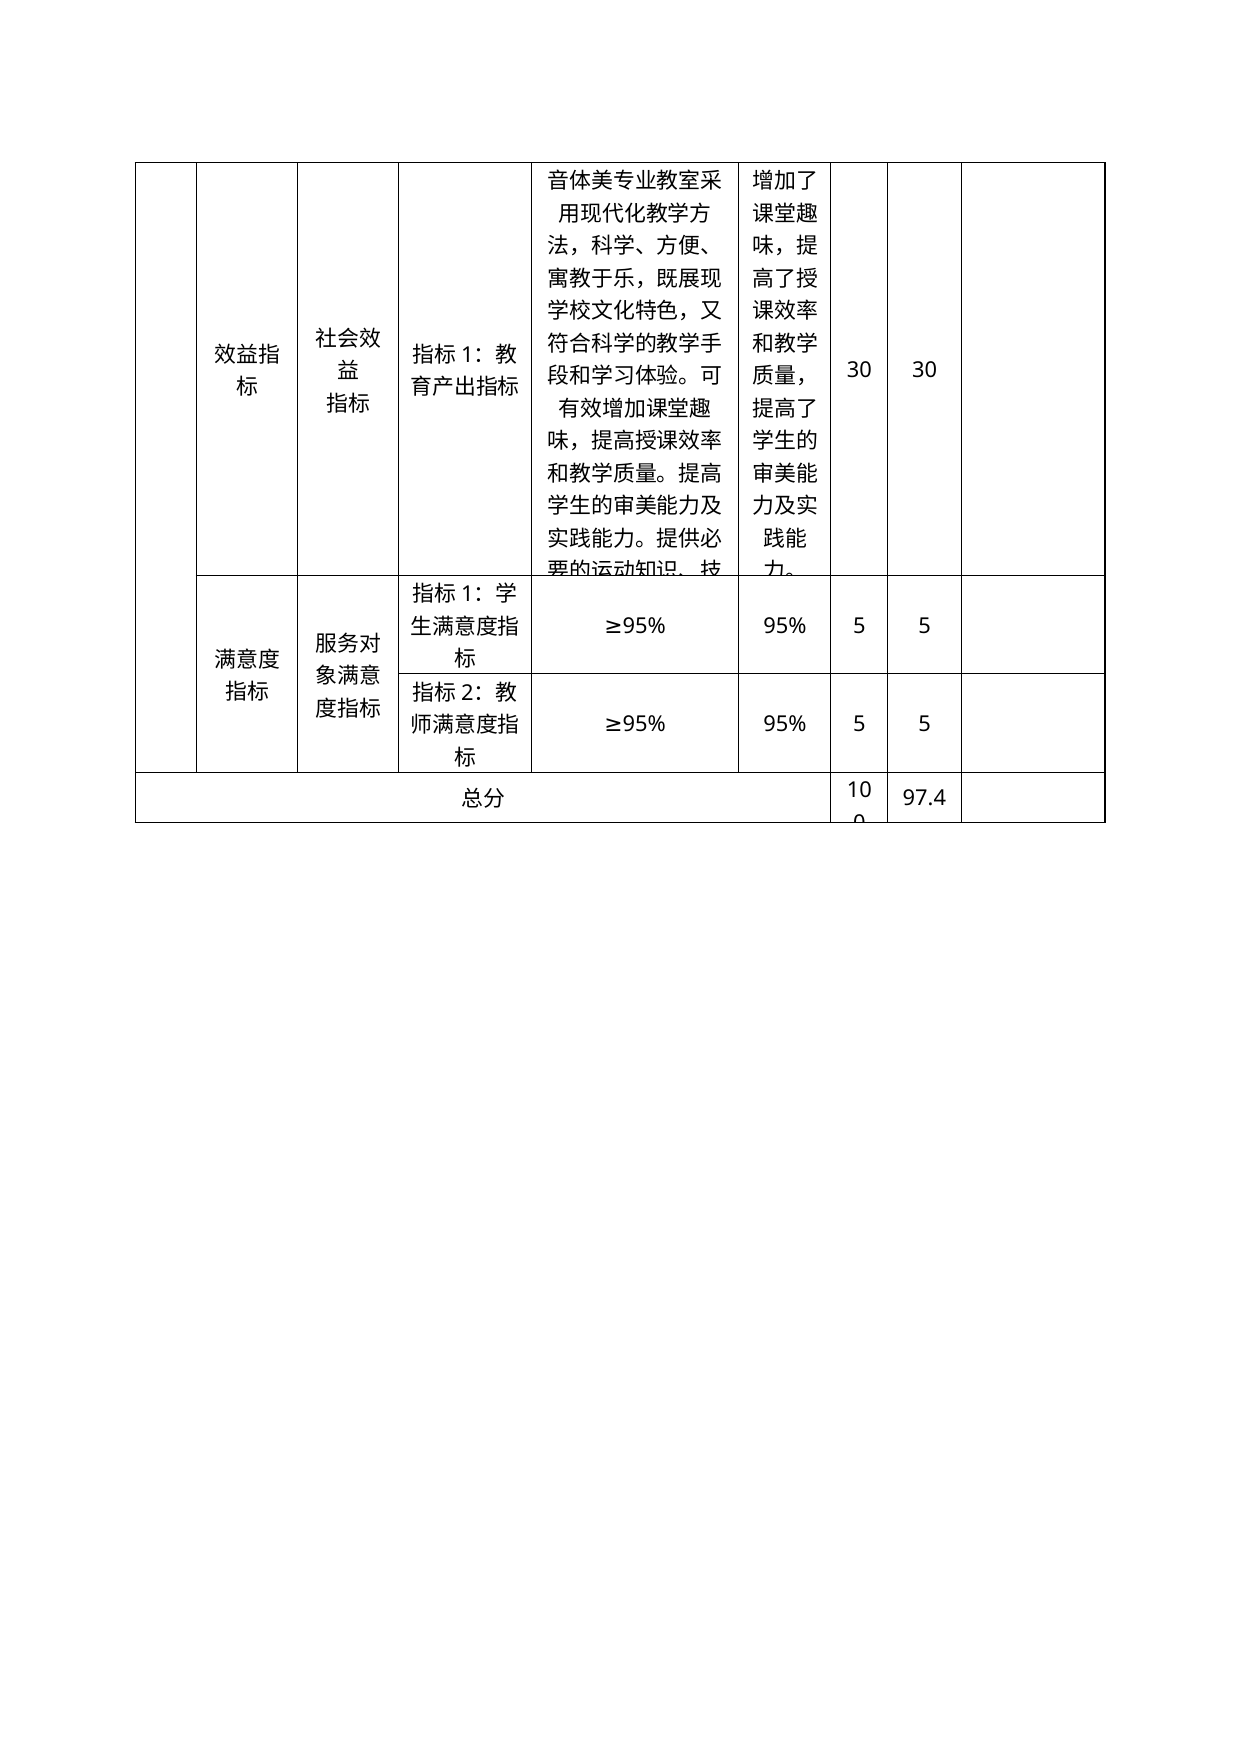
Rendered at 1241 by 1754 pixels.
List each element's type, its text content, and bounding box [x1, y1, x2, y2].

table_cell [962, 163, 1104, 575]
table_cell 指标1：学生满意度指标 [399, 576, 531, 673]
table_cell 5 [888, 674, 961, 772]
table_cell 30 [831, 163, 887, 575]
table_cell 97.4 [888, 773, 961, 822]
table_cell ≥95% [532, 674, 738, 772]
table_cell 5 [831, 576, 887, 673]
table_cell 满意度 指标 [197, 576, 297, 772]
table_cell 效益指标 [197, 163, 297, 575]
table_cell [962, 576, 1104, 673]
table_cell 100 [831, 773, 887, 822]
table_cell [962, 674, 1104, 772]
table_cell 指标1：教育产出指标 [399, 163, 531, 575]
table_cell 服务对象满意度指标 [298, 576, 398, 772]
table_cell 95% [739, 576, 830, 673]
table_cell 总分 [136, 773, 830, 822]
table_cell 30 [888, 163, 961, 575]
table_cell 增加了课堂趣味，提高了授课效率和教学质量，提高了学生的审美能力及实践能力。 [739, 163, 830, 575]
table_cell 社会效益 指标 [298, 163, 398, 575]
table_cell ≥95% [532, 576, 738, 673]
table_cell 95% [739, 674, 830, 772]
table_cell 音体美专业教室采用现代化教学方法，科学、方便、寓教于乐，既展现学校文化特色，又符合科学的教学手段和学习体验。可有效增加课堂趣味，提高授课效率和教学质量。提高学生的审美能力及实践能力。提供必要的运动知识、技能，还要注意培养学生良好的意志品质。 [532, 163, 738, 575]
table_cell 指标2：教师满意度指标 [399, 674, 531, 772]
table_cell 5 [888, 576, 961, 673]
table_cell 5 [831, 674, 887, 772]
table_cell [962, 773, 1104, 822]
